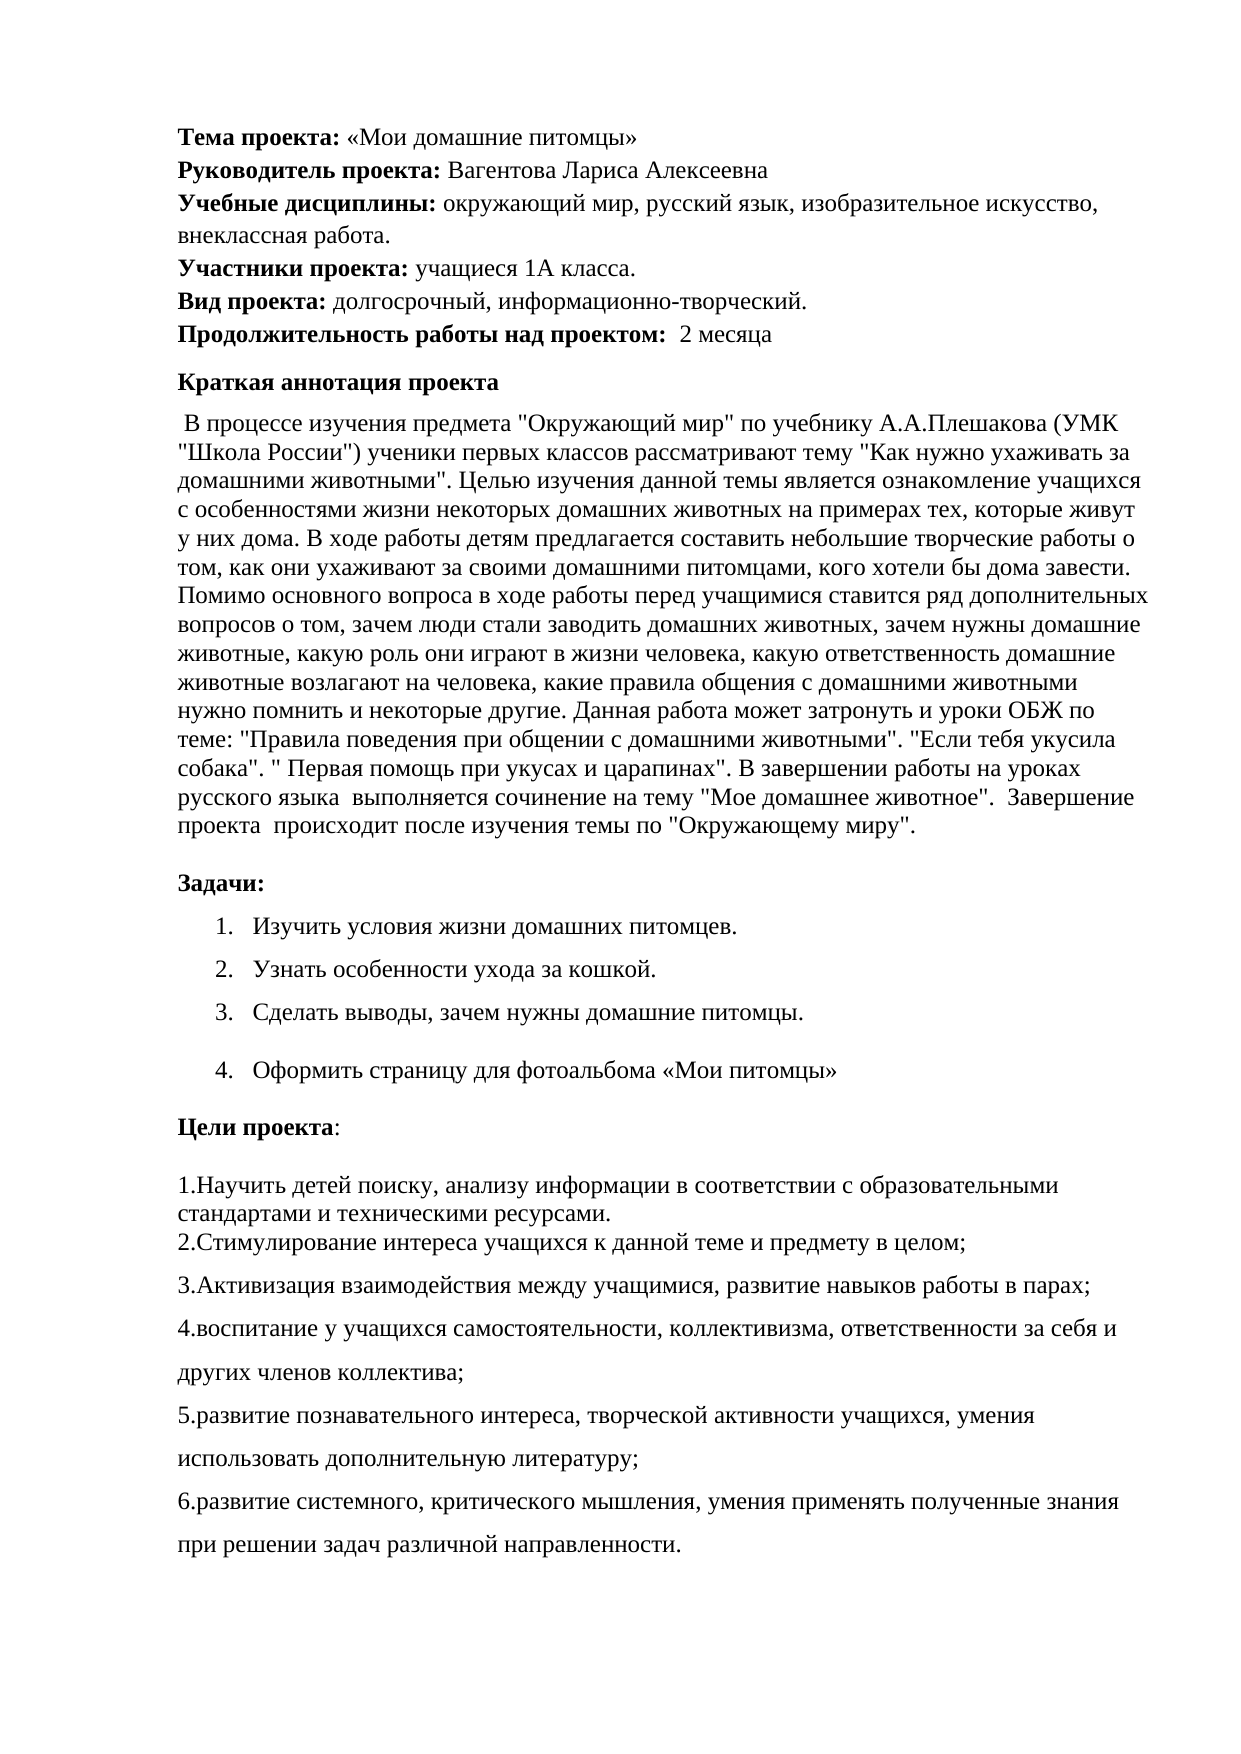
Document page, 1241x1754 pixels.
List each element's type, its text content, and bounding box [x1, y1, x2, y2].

text Тема проекта: «Мои домашние питомцы» [177, 118, 1152, 151]
text 3.Активизация взаимодействия между учащимися, развитие навыков работы в парах; [177, 1270, 1152, 1299]
list Сделать выводы, зачем нужны домашние питомцы. [215, 997, 1152, 1026]
text 1.Научить детей поиску, анализу информации в соответствии с образовательными стандартами и техническими ресурсами. [177, 1170, 1152, 1227]
text В процессе изучения предмета "Окружающий мир" по учебнику А.А.Плешакова (УМК "Школа России") ученики первых классов рассматривают тему "Как нужно ухаживать за домашними животными". Целью изучения данной темы является ознакомление учащихся с особенностями жизни некоторых домашних животных на примерах тех, которые живут у них дома. В ходе работы детям предлагается составить небольшие творческие работы о том, как они ухаживают за своими домашними питомцами, кого хотели бы дома завести. Помимо основного вопроса в ходе работы перед учащимися ставится ряд дополнительных вопросов о том, зачем люди стали заводить домашних животных, зачем нужны домашние животные, какую роль они играют в жизни человека, какую ответственность домашние животные возлагают на человека, какие правила общения с домашними животными нужно помнить и некоторые другие. Данная работа может затронуть и уроки ОБЖ по теме: "Правила поведения при общении с домашними животными". "Если тебя укусила собака". " Первая помощь при укусах и царапинах". В завершении работы на уроках русского языка выполняется сочинение на тему "Мое домашнее животное". Завершение проекта происходит после изучения темы по "Окружающему миру". [177, 408, 1152, 839]
text 2.Стимулирование интереса учащихся к данной теме и предмету в целом; [177, 1227, 1152, 1256]
text Задачи: [177, 868, 1152, 897]
list Оформить страницу для фотоальбома «Мои питомцы» [215, 1055, 1152, 1083]
text 5.развитие познавательного интереса, творческой активности учащихся, умения использовать дополнительную литературу; [177, 1400, 1152, 1472]
text Участники проекта: учащиеся 1А класса. [177, 249, 1152, 282]
text Вид проекта: долгосрочный, информационно-творческий. Продолжительность работы над проектом: 2 месяца [177, 282, 1152, 348]
text Руководитель проекта: Вагентова Лариса Алексеевна [177, 151, 1152, 184]
text 6.развитие системного, критического мышления, умения применять полученные знания при решении задач различной направленности. [177, 1486, 1152, 1558]
list Изучить условия жизни домашних питомцев. [215, 911, 1152, 940]
text 4.воспитание у учащихся самостоятельности, коллективизма, ответственности за себя и других членов коллектива; [177, 1313, 1152, 1385]
list Узнать особенности ухода за кошкой. [215, 954, 1152, 983]
text Краткая аннотация проекта [177, 358, 1152, 395]
text Цели проекта: [177, 1112, 1152, 1141]
text Учебные дисциплины: окружающий мир, русский язык, изобразительное искусство, внеклассная работа. [177, 184, 1152, 249]
